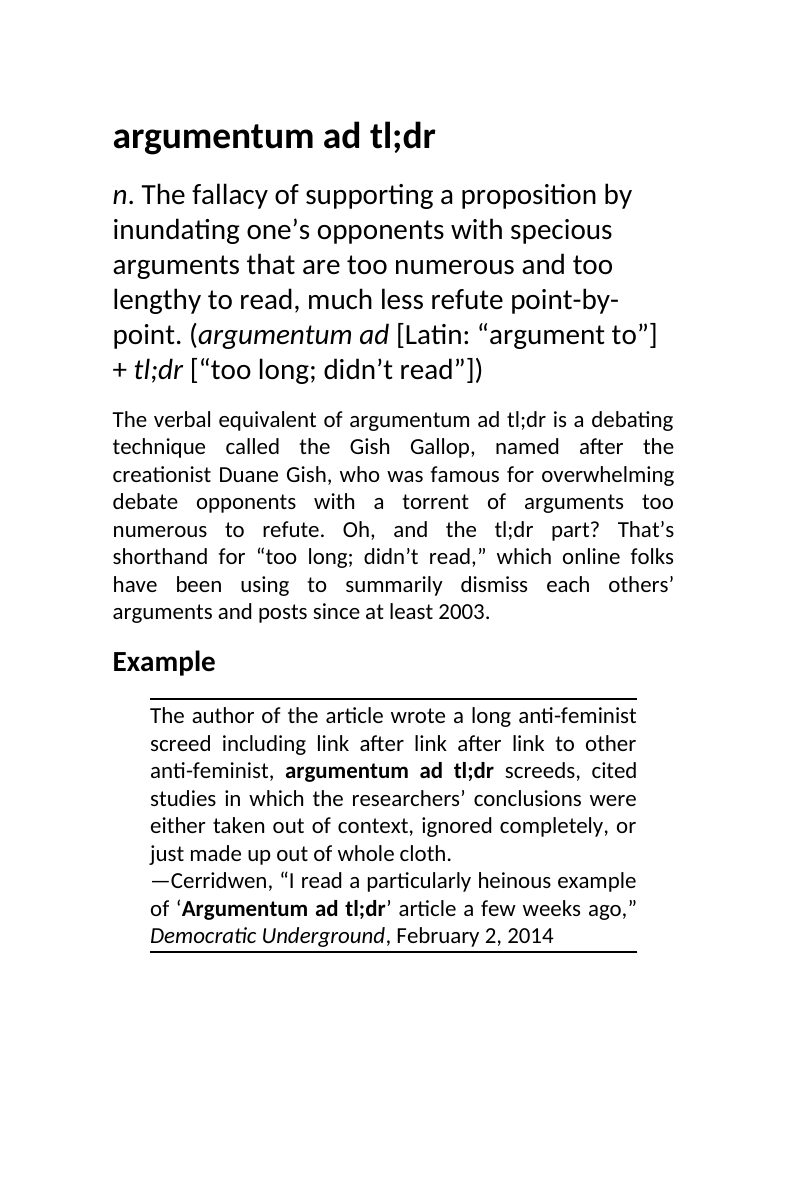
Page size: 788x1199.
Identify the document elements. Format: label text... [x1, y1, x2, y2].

text The verbal equivalent of argumentum ad tl;dr is a debating technique called the Gish Gallop, named after the creationist Duane Gish, who was famous for overwhelming debate opponents with a torrent of arguments too numerous to refute. Oh, and the tl;dr part? That’s shorthand for “too long; didn’t read,” which online folks have been using to summarily dismiss each others’ arguments and posts since at least 2003. [112, 405, 675, 625]
subtitle Example [112, 644, 675, 679]
text —Cerridwen, “I read a particularly heinous example of ‘Argumentum ad tl;dr’ article a few weeks ago,” Democratic Underground, February 2, 2014 [150, 862, 637, 951]
subtitle argumentum ad tl;dr [112, 112, 675, 157]
text n. The fallacy of supporting a proposition by inundating one’s opponents with specious arguments that are too numerous and too lengthy to read, much less refute point-by-point. (argumentum ad [Latin: “argument to”] + tl;dr [“too long; didn’t read”]) [112, 176, 675, 386]
text The author of the article wrote a long anti-feminist screed including link after link after link to other anti-feminist, argumentum ad tl;dr screeds, cited studies in which the researchers’ conclusions were either taken out of context, ignored completely, or just made up out of whole cloth. [150, 700, 637, 862]
